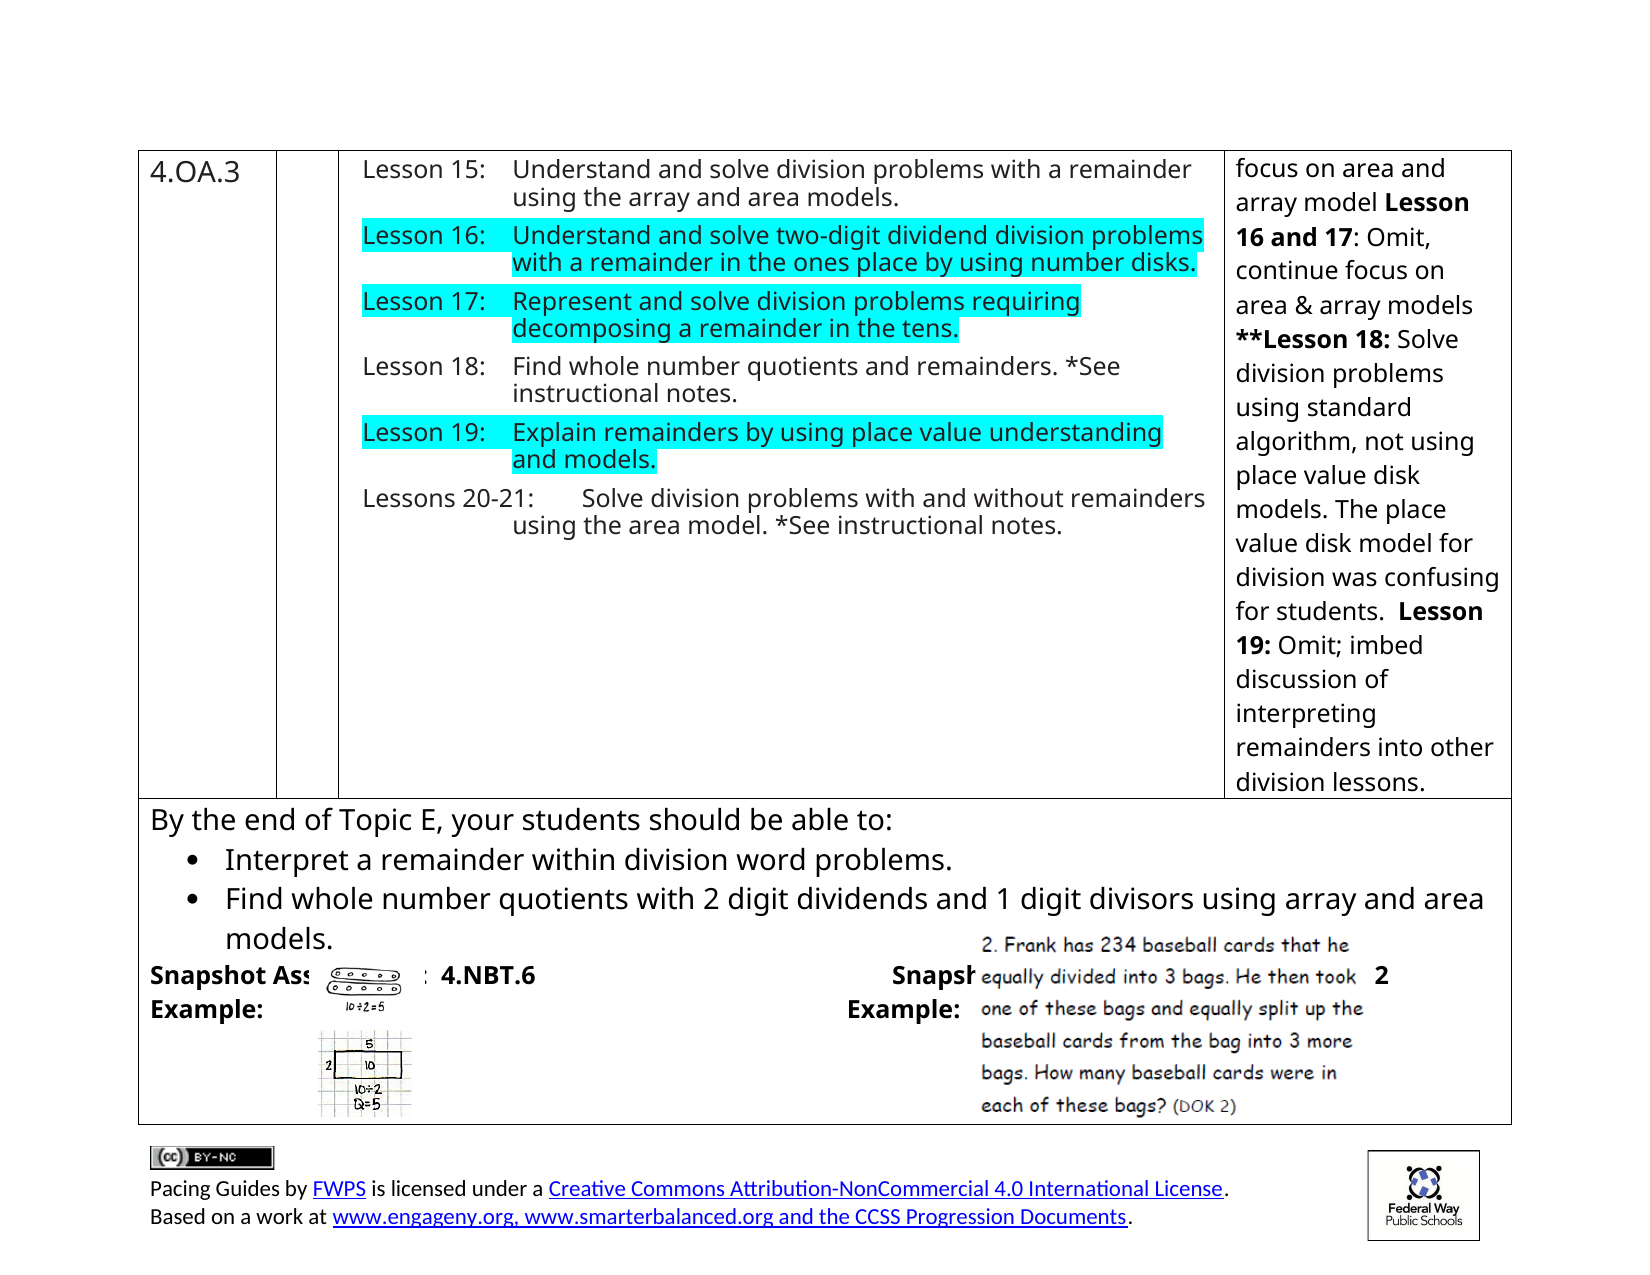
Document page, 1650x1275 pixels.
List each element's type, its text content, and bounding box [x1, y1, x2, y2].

picture [309, 957, 425, 1124]
picture [1367, 1150, 1480, 1241]
table_cell E [277, 151, 338, 798]
table_cell 4.NBT.6 4.OA.3 [139, 151, 276, 798]
picture [150, 1146, 275, 1170]
picture [975, 928, 1368, 1124]
